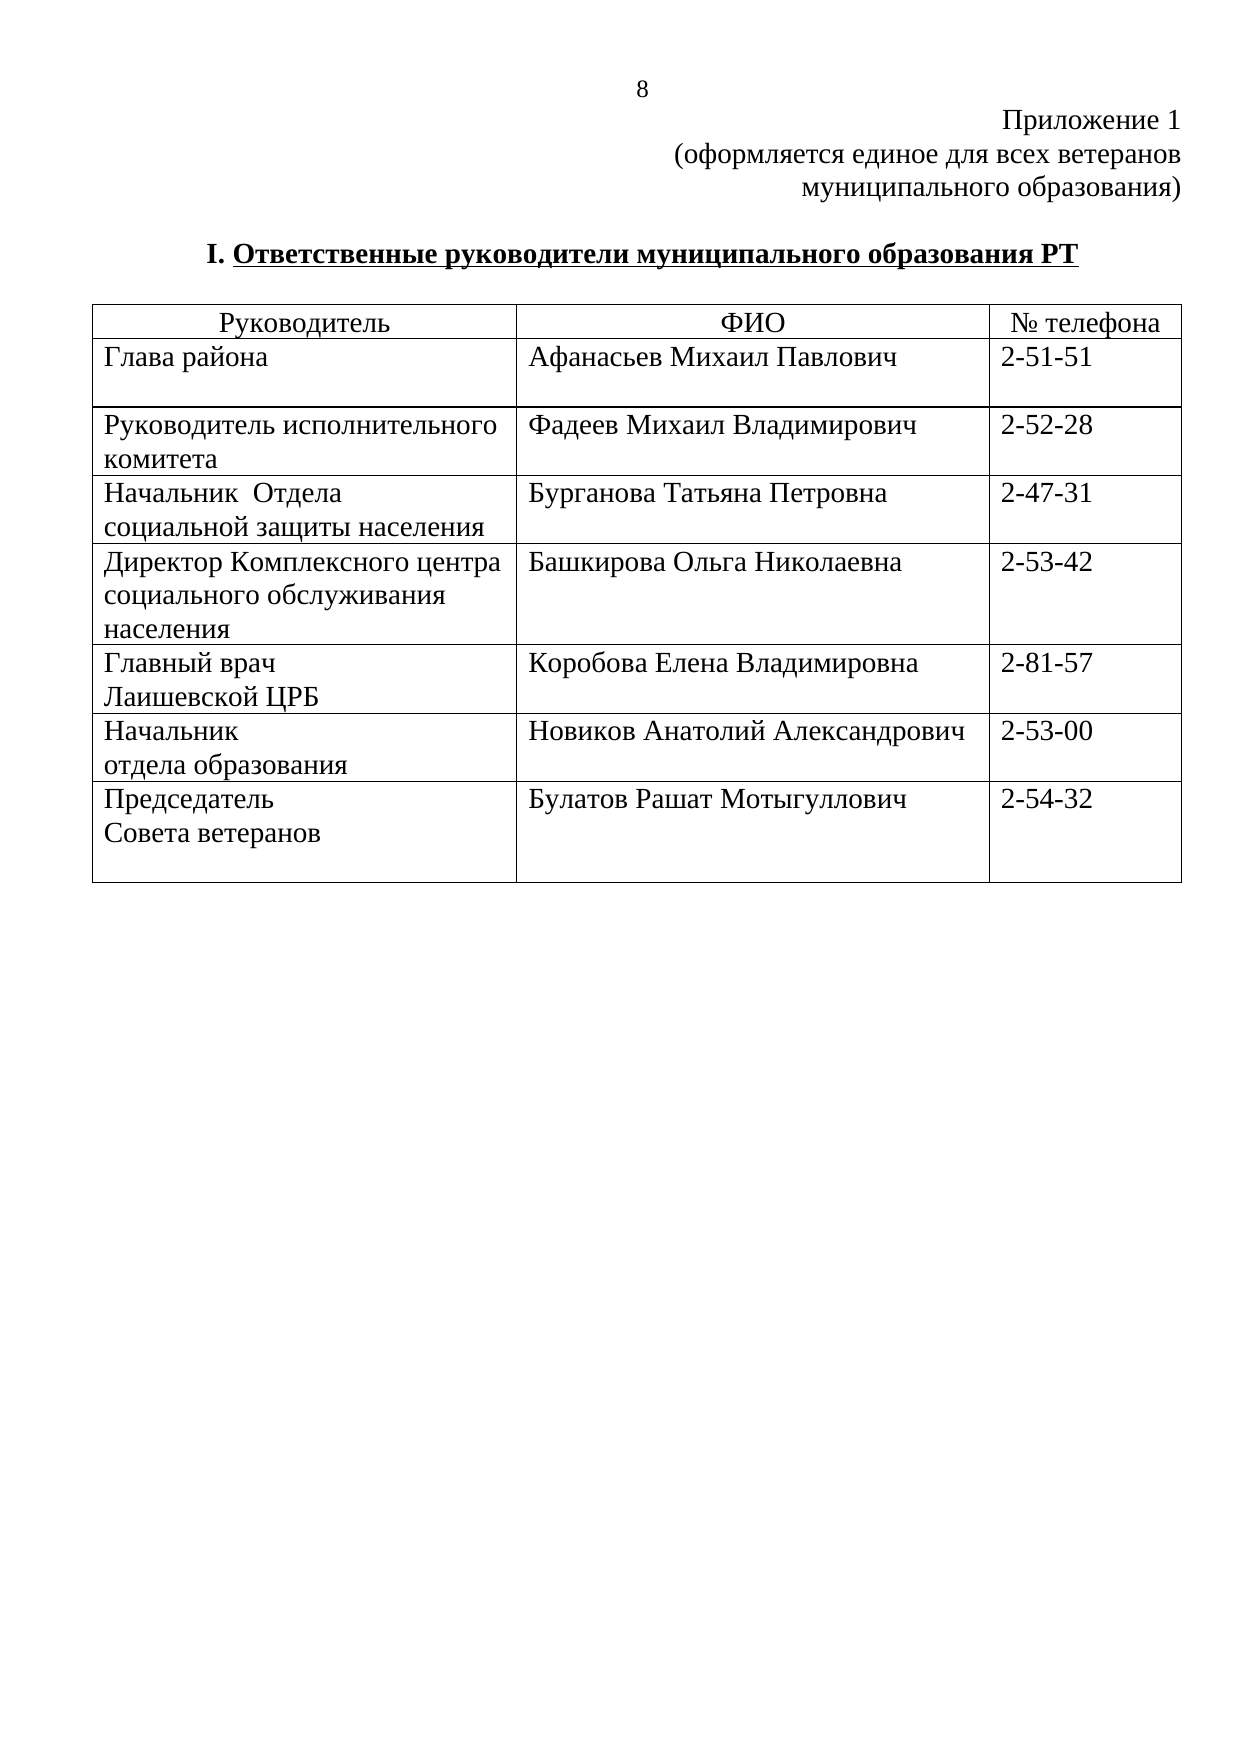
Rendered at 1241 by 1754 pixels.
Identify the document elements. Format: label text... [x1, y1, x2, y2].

table_header Руководитель [93, 305, 516, 338]
table_cell Главный врач Лаишевской ЦРБ [93, 645, 516, 712]
table_cell Башкирова Ольга Николаевна [517, 544, 989, 644]
table_cell Фадеев Михаил Владимирович [517, 408, 989, 474]
table_cell Начальник отдела образования [93, 714, 516, 781]
table_cell 2-81-57 [990, 645, 1181, 712]
table_cell Новиков Анатолий Александрович [517, 714, 989, 781]
table_cell 2-53-00 [990, 714, 1181, 781]
table_cell 2-47-31 [990, 476, 1181, 543]
table_header № телефона [990, 305, 1181, 338]
table_cell 2-53-42 [990, 544, 1181, 644]
text I. Ответственные руководители муниципального образования РТ [103, 237, 1181, 270]
table_cell Афанасьев Михаил Павлович [517, 339, 989, 406]
table_cell 2-54-32 [990, 782, 1181, 882]
table_cell Руководитель исполнительного комитета [93, 408, 516, 474]
text Приложение 1 [103, 102, 1181, 136]
table_cell 2-52-28 [990, 408, 1181, 474]
table_cell Начальник Отдела социальной защиты населения [93, 476, 516, 543]
text (оформляется единое для всех ветеранов [103, 136, 1181, 169]
text муниципального образования) [103, 169, 1181, 203]
table_cell Булатов Рашат Мотыгуллович [517, 782, 989, 882]
table_cell Директор Комплексного центра социального обслуживания населения [93, 544, 516, 644]
table_cell Глава района [93, 339, 516, 406]
table_header ФИО [517, 305, 989, 338]
table_cell 2-51-51 [990, 339, 1181, 406]
table_cell Председатель Совета ветеранов [93, 782, 516, 882]
table_cell Бурганова Татьяна Петровна [517, 476, 989, 543]
table_cell Коробова Елена Владимировна [517, 645, 989, 712]
